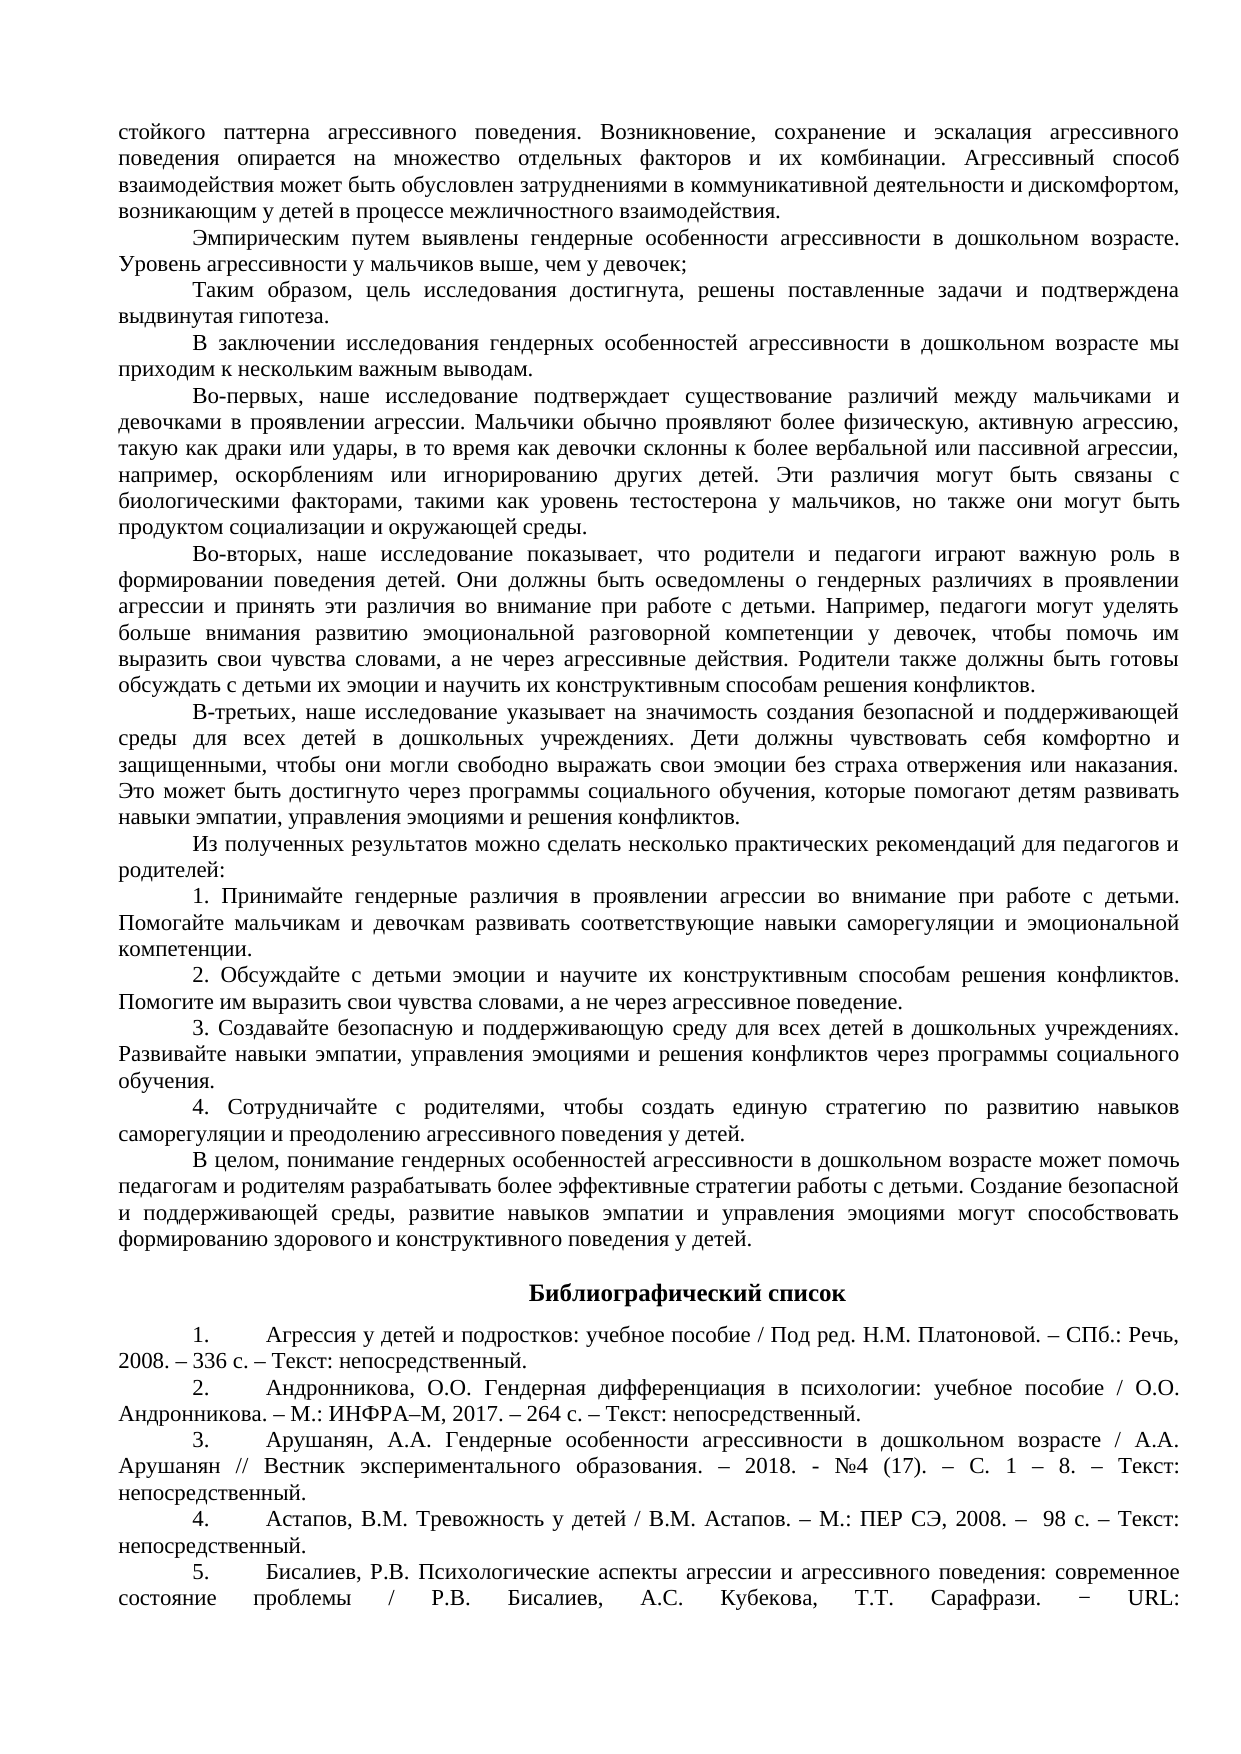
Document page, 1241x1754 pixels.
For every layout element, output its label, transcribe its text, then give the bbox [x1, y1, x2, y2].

text Библиографический список [193, 1278, 1181, 1306]
text 3. Создавайте безопасную и поддерживающую среду для всех детей в дошкольных учреждениях. Развивайте навыки эмпатии, управления эмоциями и решения конфликтов через программы социального обучения. [118, 1014, 1181, 1093]
text В целом, понимание гендерных особенностей агрессивности в дошкольном возрасте может помочь педагогам и родителям разрабатывать более эффективные стратегии работы с детьми. Создание безопасной и поддерживающей среды, развитие навыков эмпатии и управления эмоциями могут способствовать формированию здорового и конструктивного поведения у детей. [118, 1146, 1181, 1251]
text В-третьих, наше исследование указывает на значимость создания безопасной и поддерживающей среды для всех детей в дошкольных учреждениях. Дети должны чувствовать себя комфортно и защищенными, чтобы они могли свободно выражать свои эмоции без страха отвержения или наказания. Это может быть достигнуто через программы социального обучения, которые помогают детям развивать навыки эмпатии, управления эмоциями и решения конфликтов. [118, 698, 1181, 830]
list Астапов, В.М. Тревожность у детей / В.М. Астапов. – М.: ПЕР СЭ, 2008. – 98 с. – Текст: непосредственный. [118, 1505, 1181, 1558]
text 2. Обсуждайте с детьми эмоции и научите их конструктивным способам решения конфликтов. Помогите им выразить свои чувства словами, а не через агрессивное поведение. [118, 961, 1181, 1014]
text Во-вторых, наше исследование показывает, что родители и педагоги играют важную роль в формировании поведения детей. Они должны быть осведомлены о гендерных различиях в проявлении агрессии и принять эти различия во внимание при работе с детьми. Например, педагоги могут уделять больше внимания развитию эмоциональной разговорной компетенции у девочек, чтобы помочь им выразить свои чувства словами, а не через агрессивные действия. Родители также должны быть готовы обсуждать с детьми их эмоции и научить их конструктивным способам решения конфликтов. [118, 540, 1181, 698]
text 1. Принимайте гендерные различия в проявлении агрессии во внимание при работе с детьми. Помогайте мальчикам и девочкам развивать соответствующие навыки саморегуляции и эмоциональной компетенции. [118, 882, 1181, 961]
list Агрессия у детей и подростков: учебное пособие / Под ред. Н.М. Платоновой. – СПб.: Речь, 2008. – 336 с. – Текст: непосредственный. [118, 1321, 1181, 1373]
text Во-первых, наше исследование подтверждает существование различий между мальчиками и девочками в проявлении агрессии. Мальчики обычно проявляют более физическую, активную агрессию, такую как драки или удары, в то время как девочки склонны к более вербальной или пассивной агрессии, например, оскорблениям или игнорированию других детей. Эти различия могут быть связаны с биологическими факторами, такими как уровень тестостерона у мальчиков, но также они могут быть продуктом социализации и окружающей среды. [118, 382, 1181, 540]
text В заключении исследования гендерных особенностей агрессивности в дошкольном возрасте мы приходим к нескольким важным выводам. [118, 329, 1181, 382]
text Из полученных результатов можно сделать несколько практических рекомендаций для педагогов и родителей: [118, 830, 1181, 882]
text 4. Сотрудничайте с родителями, чтобы создать единую стратегию по развитию навыков саморегуляции и преодолению агрессивного поведения у детей. [118, 1093, 1181, 1146]
text Таким образом, цель исследования достигнута, решены поставленные задачи и подтверждена выдвинутая гипотеза. [118, 276, 1181, 329]
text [118, 118, 1181, 223]
list Арушанян, А.А. Гендерные особенности агрессивности в дошкольном возрасте / А.А. Арушанян // Вестник экспериментального образования. – 2018. - №4 (17). – С. 1 – 8. – Текст: непосредственный. [118, 1426, 1181, 1505]
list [118, 1558, 1181, 1611]
text Эмпирическим путем выявлены гендерные особенности агрессивности в дошкольном возрасте. Уровень агрессивности у мальчиков выше, чем у девочек; [118, 223, 1181, 276]
list Андронникова, О.О. Гендерная дифференциация в психологии: учебное пособие / О.О. Андронникова. – М.: ИНФРА–М, 2017. – 264 с. – Текст: непосредственный. [118, 1373, 1181, 1426]
